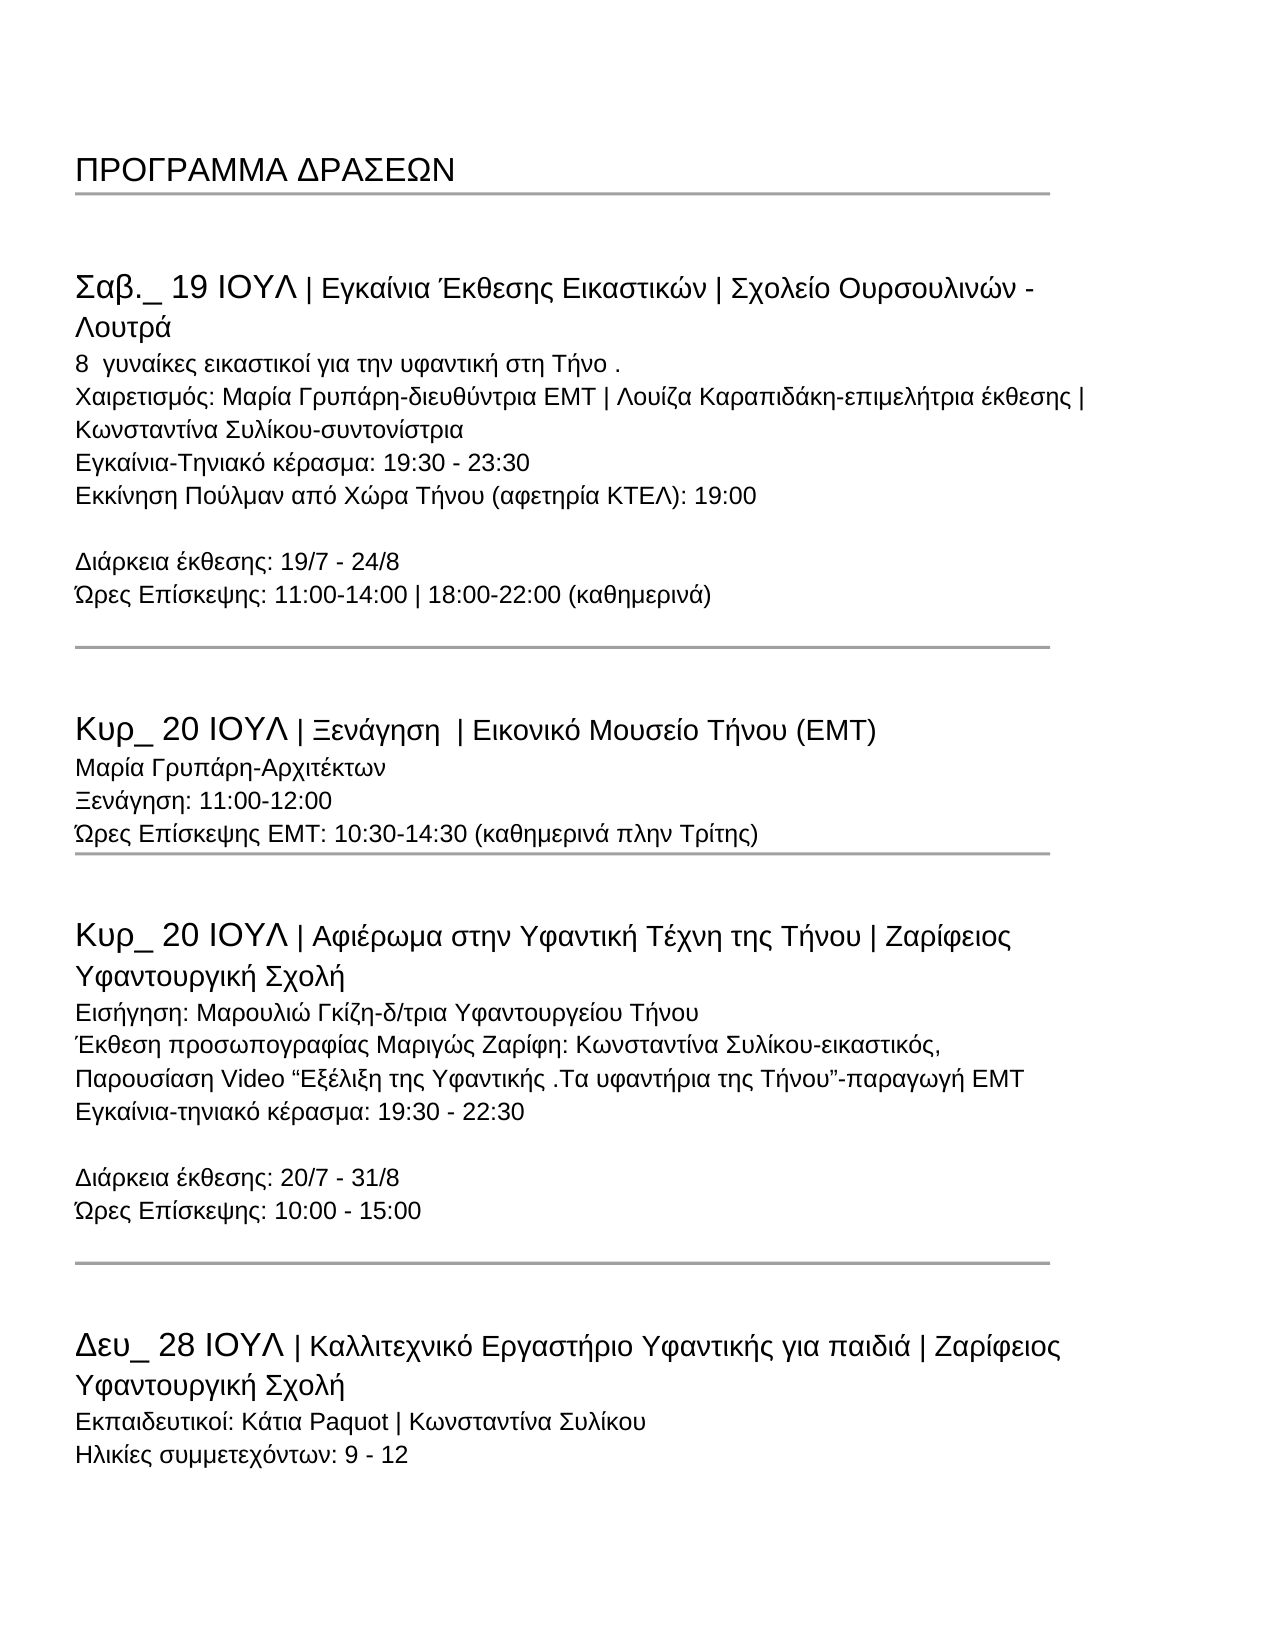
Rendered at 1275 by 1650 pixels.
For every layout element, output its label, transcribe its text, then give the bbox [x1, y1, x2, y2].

text Σαβ._ 19 ΙΟΥΛ | Εγκαίνια Έκθεσης Εικαστικών | Σχολείο Ουρσουλινών - Λουτρά [75, 267, 1125, 344]
text Κυρ_ 20 ΙΟΥΛ | Ξενάγηση | Εικονικό Μουσείο Τήνου (ΕΜΤ) [75, 709, 1125, 747]
text Έκθεση προσωπογραφίας Μαριγώς Ζαρίφη: Κωνσταντίνα Συλίκου-εικαστικός, [75, 1031, 1125, 1059]
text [75, 1407, 1125, 1436]
text Δευ_ 28 ΙΟΥΛ | Καλλιτεχνικό Εργαστήριο Υφαντικής για παιδιά | Ζαρίφειος Υφαντουργική Σχολή [75, 1325, 1125, 1402]
text Ξενάγηση: 11:00-12:00 [75, 786, 1125, 815]
text Εγκαίνια-τηνιακό κέρασμα: 19:30 - 22:30 [75, 1097, 1125, 1125]
text Κυρ_ 20 ΙΟΥΛ | Αφιέρωμα στην Υφαντική Τέχνη της Τήνου | Ζαρίφειος Υφαντουργική Σχολή [75, 916, 1125, 992]
text Παρουσίαση Video “Εξέλιξη της Υφαντικής .Τα υφαντήρια της Τήνου”-παραγωγή ΕΜΤ [75, 1063, 1125, 1092]
text Εισήγηση: Μαρουλιώ Γκίζη-δ/τρια Υφαντουργείου Τήνου [75, 997, 1125, 1026]
text Εκκίνηση Πούλμαν από Χώρα Τήνου (αφετηρία ΚΤΕΛ): 19:00 [75, 481, 1125, 509]
text Διάρκεια έκθεσης: 19/7 - 24/8 [75, 547, 1125, 576]
text Μαρία Γρυπάρη-Αρχιτέκτων [75, 753, 1125, 782]
text Ώρες Επίσκεψης: 11:00-14:00 | 18:00-22:00 (καθημερινά) [75, 580, 1125, 608]
text Διάρκεια έκθεσης: 20/7 - 31/8 [75, 1163, 1125, 1191]
text Ώρες Επίσκεψης ΕΜΤ: 10:30-14:30 (καθημερινά πλην Τρίτης) [75, 819, 1125, 848]
text Ηλικίες συμμετεχόντων: 9 - 12 [75, 1440, 1125, 1469]
text Ώρες Επίσκεψης: 10:00 - 15:00 [75, 1196, 1125, 1224]
text Χαιρετισμός: Μαρία Γρυπάρη-διευθύντρια ΕΜΤ | Λουίζα Καραπιδάκη-επιμελήτρια έκθεσης | Κωνσταντίνα Συλίκου-συντονίστρια [75, 382, 1125, 443]
text ΠΡΟΓΡΑΜΜΑ ΔΡΑΣΕΩΝ [75, 150, 1125, 219]
text Εγκαίνια-Τηνιακό κέρασμα: 19:30 - 23:30 [75, 448, 1125, 476]
text 8 γυναίκες εικαστικοί για την υφαντική στη Τήνο . [75, 349, 1125, 377]
